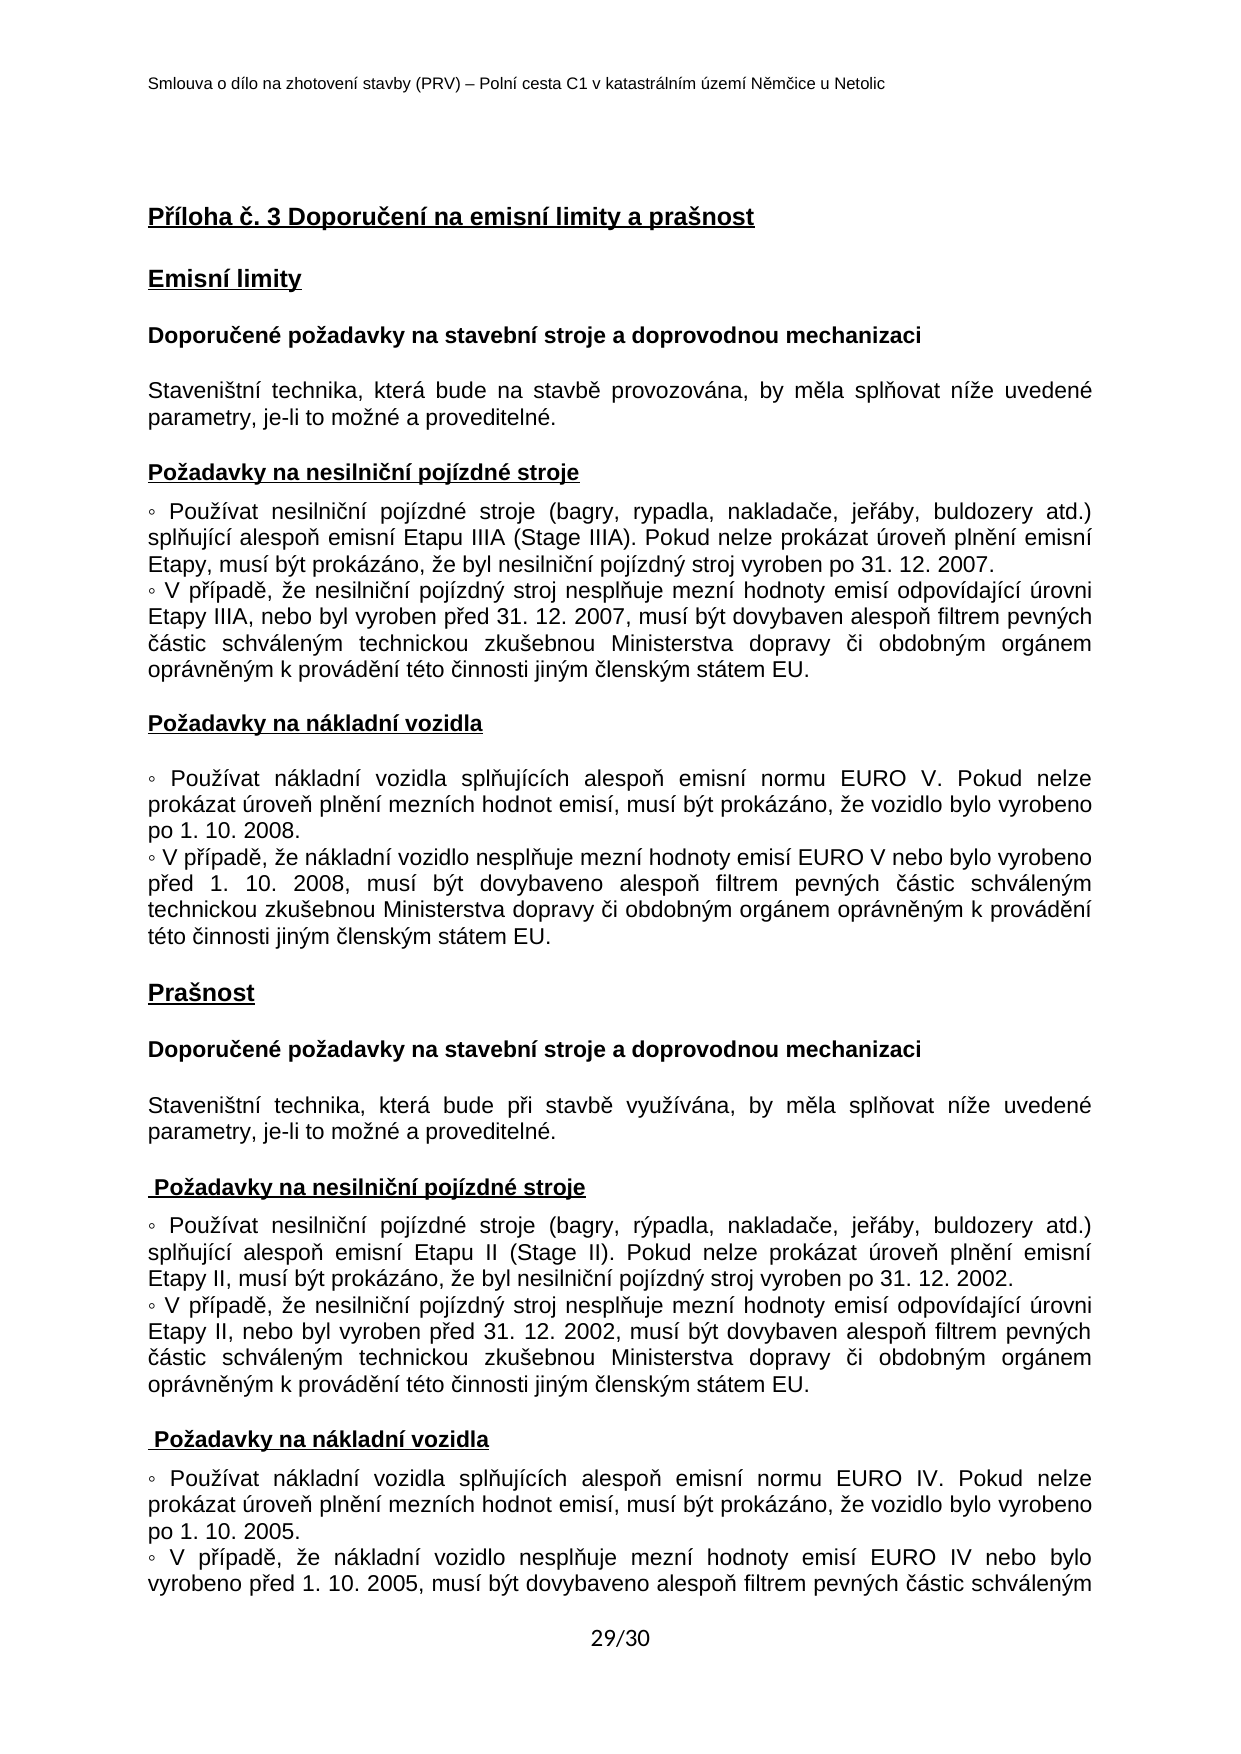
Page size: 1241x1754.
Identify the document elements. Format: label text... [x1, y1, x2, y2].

text ◦ Používat nákladní vozidla splňujících alespoň emisní normu EURO IV. Pokud nelze prokázat úroveň plnění mezních hodnot emisí, musí být prokázáno, že vozidlo bylo vyrobeno po 1. 10. 2005. [148, 1465, 1093, 1544]
text ◦ V případě, že nesilniční pojízdný stroj nesplňuje mezní hodnoty emisí odpovídající úrovni Etapy IIIA, nebo byl vyroben před 31. 12. 2007, musí být dovybaven alespoň filtrem pevných částic schváleným technickou zkušebnou Ministerstva dopravy či obdobným orgánem oprávněným k provádění této činnosti jiným členským státem EU. [148, 577, 1093, 682]
text Příloha č. 3 Doporučení na emisní limity a prašnost [148, 201, 1093, 230]
text Požadavky na nákladní vozidla [148, 1426, 1093, 1452]
text ◦ Používat nákladní vozidla splňujících alespoň emisní normu EURO V. Pokud nelze prokázat úroveň plnění mezních hodnot emisí, musí být prokázáno, že vozidlo bylo vyrobeno po 1. 10. 2008. [148, 765, 1093, 844]
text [148, 1544, 1093, 1597]
text Staveništní technika, která bude při stavbě využívána, by měla splňovat níže uvedené parametry, je-li to možné a proveditelné. [148, 1092, 1093, 1144]
text ◦ Používat nesilniční pojízdné stroje (bagry, rýpadla, nakladače, jeřáby, buldozery atd.) splňující alespoň emisní Etapu II (Stage II). Pokud nelze prokázat úroveň plnění emisní Etapy II, musí být prokázáno, že byl nesilniční pojízdný stroj vyroben po 31. 12. 2002. [148, 1212, 1093, 1292]
text Požadavky na nákladní vozidla [148, 710, 1093, 737]
text ◦ V případě, že nesilniční pojízdný stroj nesplňuje mezní hodnoty emisí odpovídající úrovni Etapy II, nebo byl vyroben před 31. 12. 2002, musí být dovybaven alespoň filtrem pevných částic schváleným technickou zkušebnou Ministerstva dopravy či obdobným orgánem oprávněným k provádění této činnosti jiným členským státem EU. [148, 1292, 1093, 1397]
text Prašnost [148, 978, 1093, 1007]
text ◦ Používat nesilniční pojízdné stroje (bagry, rypadla, nakladače, jeřáby, buldozery atd.) splňující alespoň emisní Etapu IIIA (Stage IIIA). Pokud nelze prokázat úroveň plnění emisní Etapy, musí být prokázáno, že byl nesilniční pojízdný stroj vyroben po 31. 12. 2007. [148, 498, 1093, 577]
text Požadavky na nesilniční pojízdné stroje [148, 459, 1093, 485]
text Emisní limity [148, 264, 1093, 292]
text ◦ V případě, že nákladní vozidlo nesplňuje mezní hodnoty emisí EURO V nebo bylo vyrobeno před 1. 10. 2008, musí být dovybaveno alespoň filtrem pevných částic schváleným technickou zkušebnou Ministerstva dopravy či obdobným orgánem oprávněným k provádění této činnosti jiným členským státem EU. [148, 844, 1093, 949]
text Požadavky na nesilniční pojízdné stroje [148, 1174, 1093, 1200]
text Doporučené požadavky na stavební stroje a doprovodnou mechanizaci [148, 1036, 1093, 1063]
text Staveništní technika, která bude na stavbě provozována, by měla splňovat níže uvedené parametry, je-li to možné a proveditelné. [148, 377, 1093, 430]
text Doporučené požadavky na stavební stroje a doprovodnou mechanizaci [148, 322, 1093, 348]
